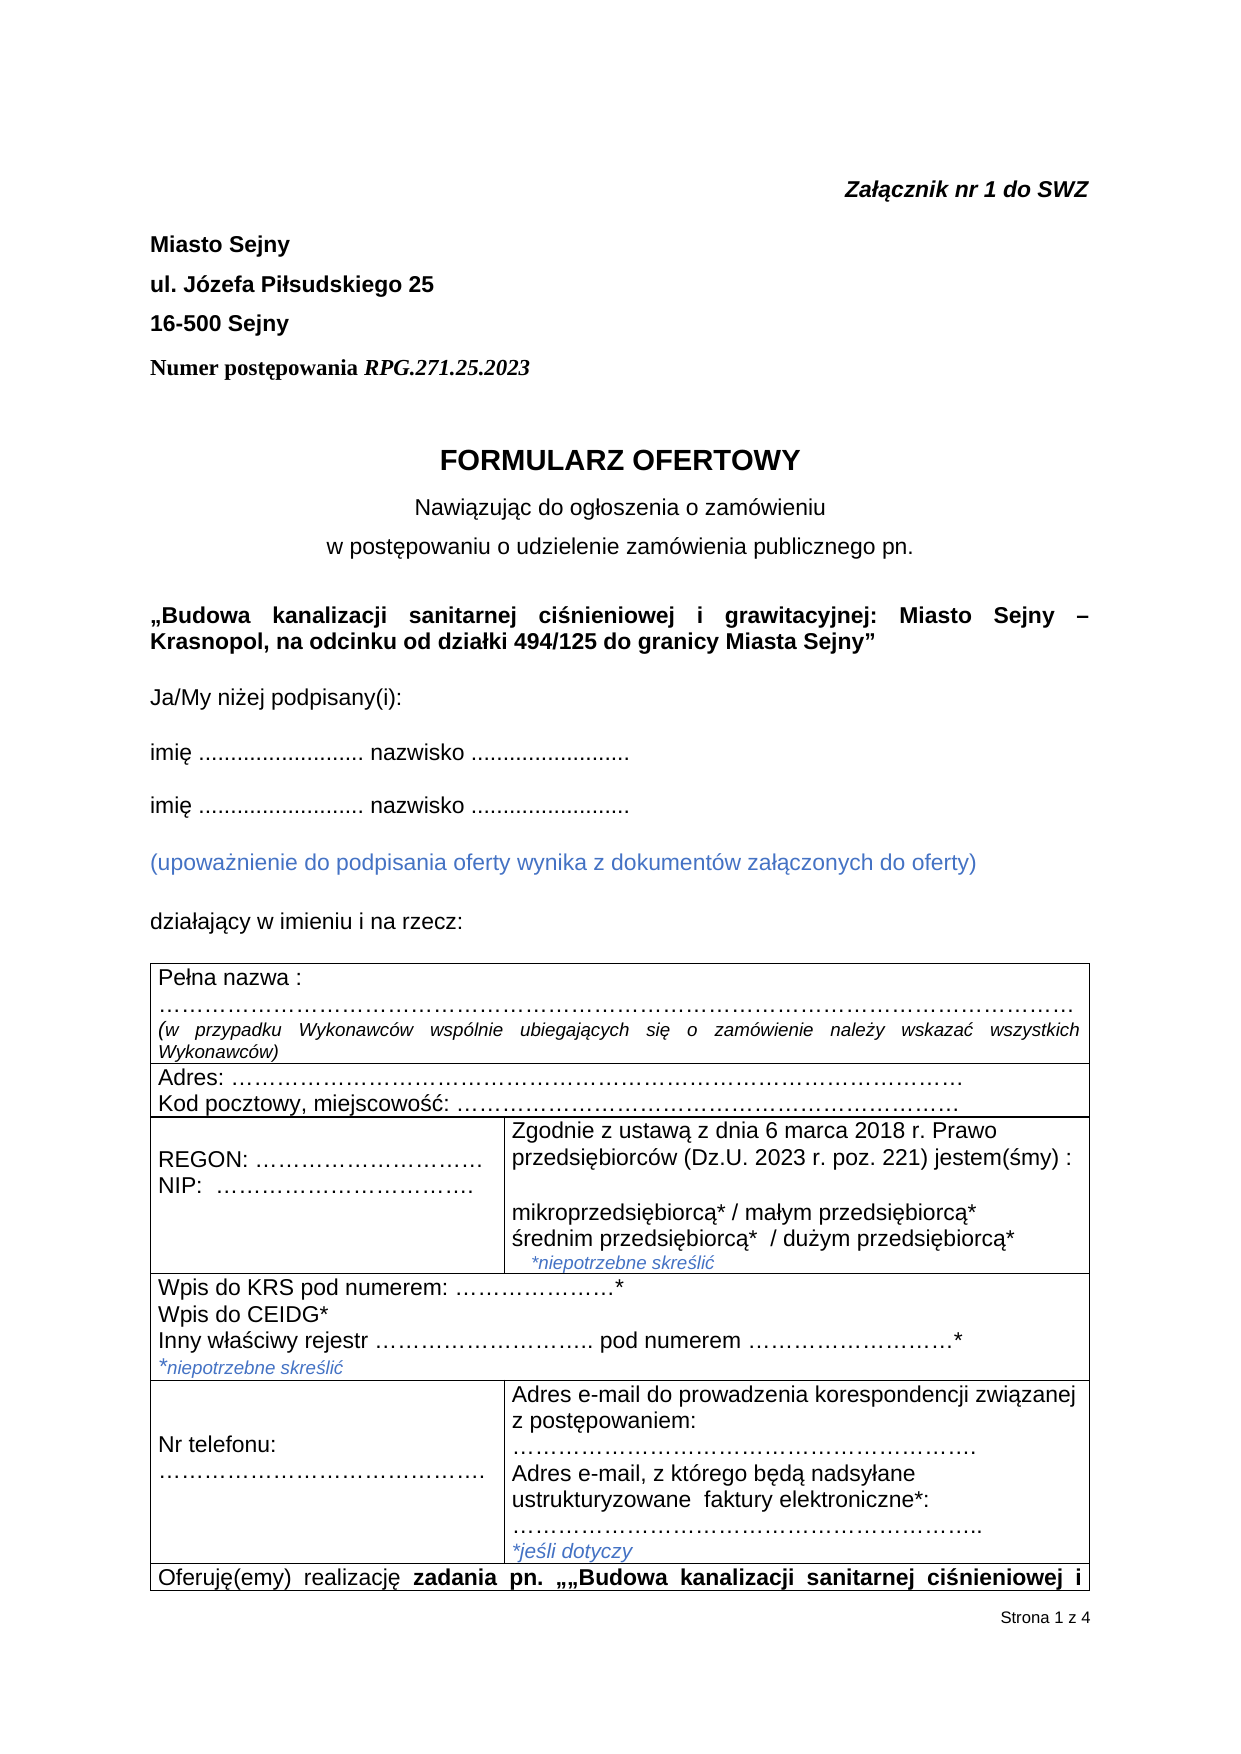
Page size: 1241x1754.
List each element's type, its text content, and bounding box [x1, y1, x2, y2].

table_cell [151, 1564, 1089, 1590]
table_cell Zgodnie z ustawą z dnia 6 marca 2018 r. Prawo przedsiębiorców (Dz.U. 2023 r. poz. 221) jestem(śmy) : mikroprzedsiębiorcą* / małym przedsiębiorcą* średnim przedsiębiorcą* / dużym przedsiębiorcą* *niepotrzebne skreślić [505, 1118, 1089, 1273]
text 16-500 Sejny [150, 310, 1090, 337]
text w postępowaniu o udzielenie zamówienia publicznego pn. [150, 533, 1090, 559]
text Nawiązując do ogłoszenia o zamówieniu [150, 494, 1090, 520]
text (upoważnienie do podpisania oferty wynika z dokumentów załączonych do oferty) [150, 848, 1090, 875]
table_cell Wpis do KRS pod numerem: …………………* Wpis do CEIDG* Inny właściwy rejestr ……………………….. pod numerem ………………………* *niepotrzebne skreślić [151, 1274, 1089, 1379]
text imię .......................... nazwisko ......................... [150, 792, 1090, 818]
text Miasto Sejny [150, 231, 1090, 258]
text „Budowa kanalizacji sanitarnej ciśnieniowej i grawitacyjnej: Miasto Sejny – Krasnopol, na odcinku od działki 494/125 do granicy Miasta Sejny” [150, 602, 1090, 654]
text działający w imieniu i na rzecz: [150, 908, 1090, 934]
table_cell REGON: ………………………… NIP: ……………………………. [151, 1118, 504, 1273]
subtitle Załącznik nr 1 do SWZ [150, 176, 1090, 203]
table_cell Adres: …………………………………………………………………………………… Kod pocztowy, miejscowość: ………………………………………………………… [151, 1064, 1089, 1116]
text ul. Józefa Piłsudskiego 25 [150, 271, 1090, 297]
text Ja/My niżej podpisany(i): [150, 684, 1090, 710]
text imię .......................... nazwisko ......................... [150, 739, 1090, 766]
text Numer postępowania RPG.271.25.2023 [150, 353, 1090, 380]
text FORMULARZ OFERTOWY [150, 443, 1090, 477]
table_cell Nr telefonu: ……………………………………. [151, 1381, 504, 1563]
table_header Pełna nazwa : ………………………………………………………………………………………………………… (w przypadku Wykonawców wspólnie ubiegających się o zamówienie należy wskazać wszystkich Wykonawców) [151, 964, 1089, 1063]
table_cell Adres e-mail do prowadzenia korespondencji związanej z postępowaniem: ……………………………………………………. Adres e-mail, z którego będą nadsyłane ustrukturyzowane faktury elektroniczne*: …………………………………………………….. *jeśli dotyczy [505, 1381, 1089, 1563]
